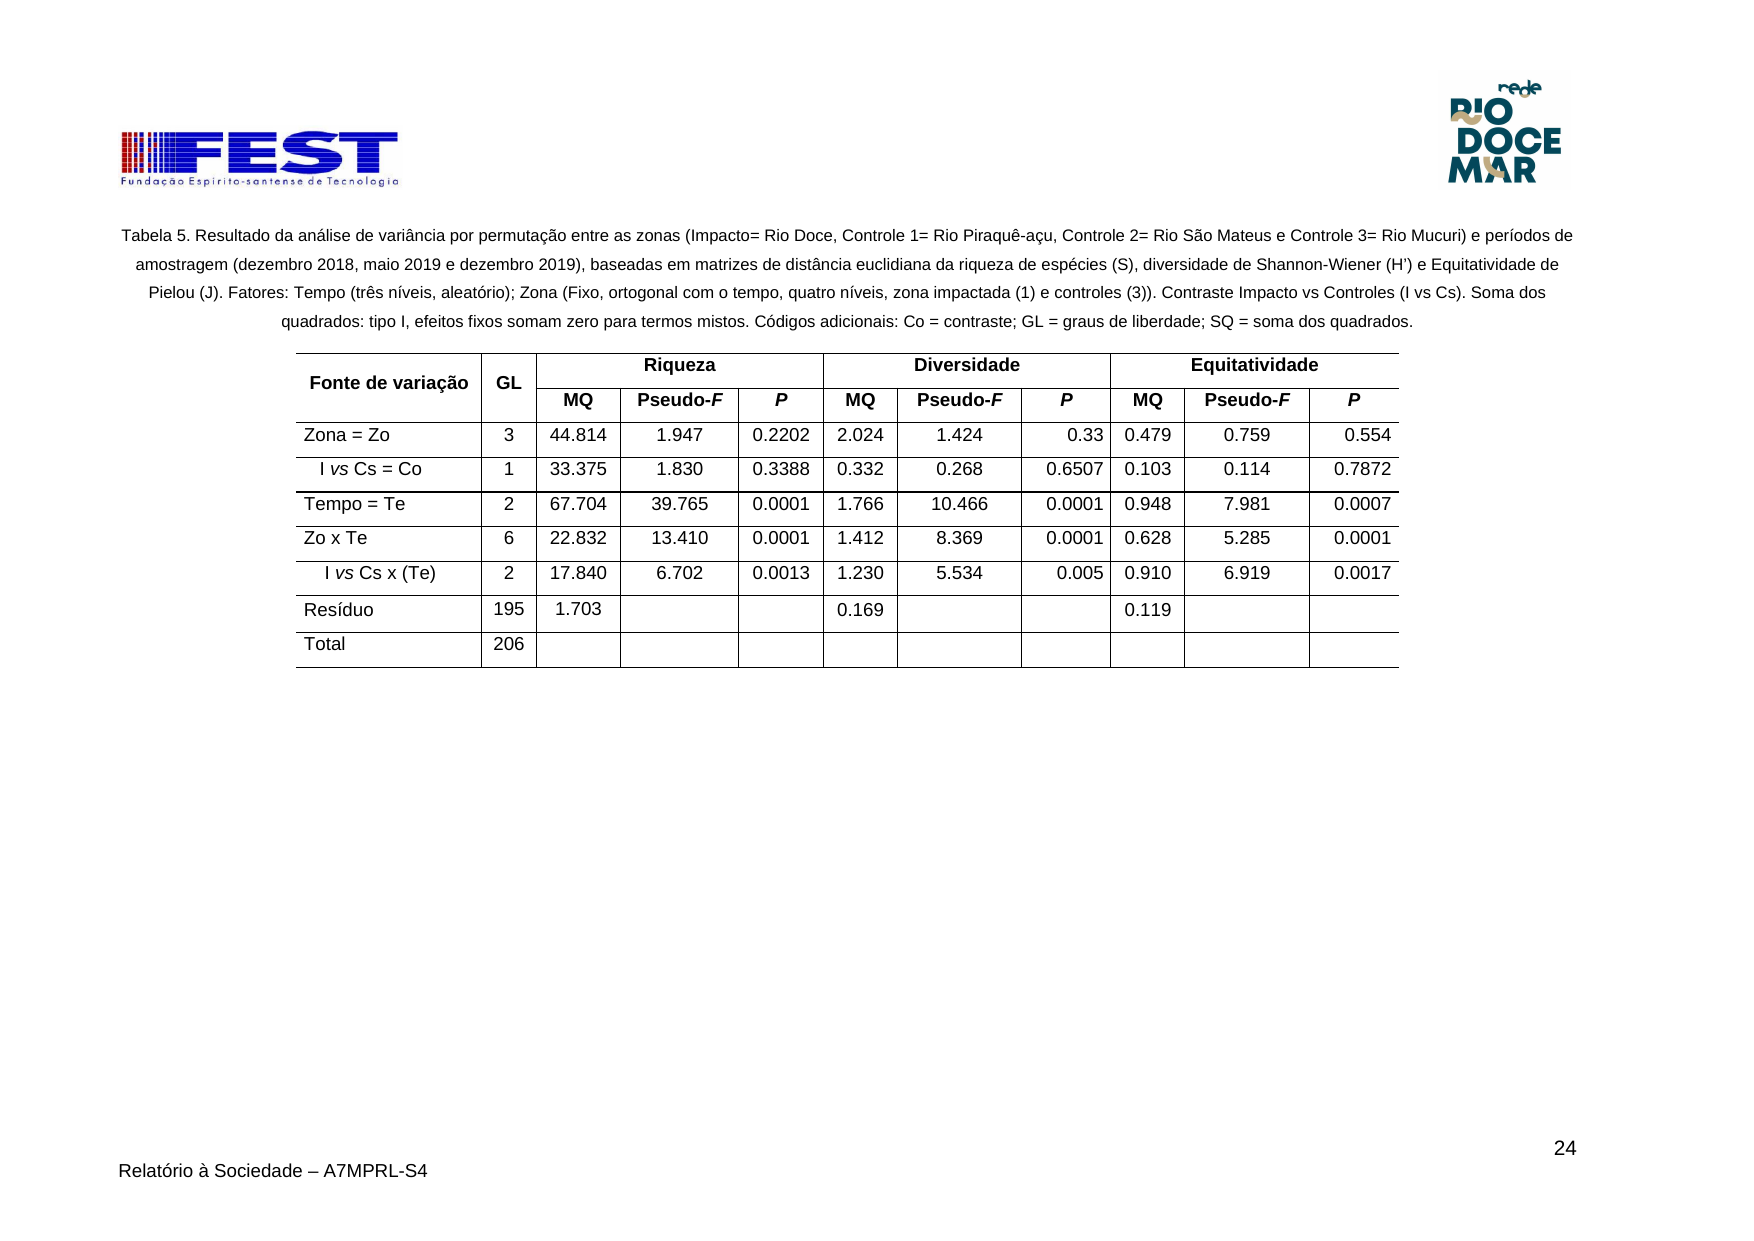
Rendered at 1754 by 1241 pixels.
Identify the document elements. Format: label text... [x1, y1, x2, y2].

table_cell 0.910 [1111, 562, 1184, 595]
table_cell 1.703 [537, 596, 620, 632]
table_cell 1.766 [824, 493, 897, 526]
table_cell P [739, 389, 823, 422]
table_cell [824, 633, 897, 667]
table_cell [898, 596, 1021, 632]
table_cell 0.479 [1111, 423, 1184, 457]
table_cell Pseudo-F [1185, 389, 1309, 422]
table_cell 0.628 [1111, 527, 1184, 561]
table_cell 5.534 [898, 562, 1021, 595]
table_cell 0.0001 [1310, 527, 1398, 561]
table_cell Total [296, 633, 481, 667]
table_cell 0.0001 [739, 527, 823, 561]
table_cell 0.2202 [739, 423, 823, 457]
table_cell [739, 596, 823, 632]
table_cell 0.332 [824, 458, 897, 491]
table_cell 195 [482, 596, 536, 632]
table_cell 67.704 [537, 493, 620, 526]
table_cell 0.103 [1111, 458, 1184, 491]
table_cell [1310, 596, 1398, 632]
table_cell 6.919 [1185, 562, 1309, 595]
table_cell I vs Cs x (Te) [296, 562, 481, 595]
table_cell 0.948 [1111, 493, 1184, 526]
table_header Fonte de variação [296, 354, 481, 422]
table_cell 7.981 [1185, 493, 1309, 526]
table_cell 6.702 [621, 562, 738, 595]
table_cell 3 [482, 423, 536, 457]
table_cell 0.7872 [1310, 458, 1398, 491]
table_cell 8.369 [898, 527, 1021, 561]
table_cell 2 [482, 493, 536, 526]
table_cell [1310, 633, 1398, 667]
table_cell 2.024 [824, 423, 897, 457]
table_cell Zona = Zo [296, 423, 481, 457]
table_cell 1.947 [621, 423, 738, 457]
table_cell [537, 633, 620, 667]
table_cell 0.0001 [1022, 527, 1110, 561]
table_cell Resíduo [296, 596, 481, 632]
table_cell 1.830 [621, 458, 738, 491]
table_cell [1185, 633, 1309, 667]
table_cell Pseudo-F [621, 389, 738, 422]
table_cell [1022, 633, 1110, 667]
table_cell 0.114 [1185, 458, 1309, 491]
table_cell 22.832 [537, 527, 620, 561]
table_cell 13.410 [621, 527, 738, 561]
table_cell 33.375 [537, 458, 620, 491]
table_header Equitatividade [1111, 354, 1398, 388]
picture [118, 125, 403, 190]
table_cell 0.3388 [739, 458, 823, 491]
text Tabela 5. Resultado da análise de variância por permutação entre as zonas (Impacto= Rio Doce, Controle 1= Rio Piraquê-açu, Controle 2= Rio São Mateus e Controle 3= Rio Mucuri) e períodos de amostragem (dezembro 2018, maio 2019 e dezembro 2019), baseadas em matrizes de distância euclidiana da riqueza de espécies (S), diversidade de Shannon-Wiener (H’) e Equitatividade de Pielou (J). Fatores: Tempo (três níveis, aleatório); Zona (Fixo, ortogonal com o tempo, quatro níveis, zona impactada (1) e controles (3)). Contraste Impacto vs Controles (I vs Cs). Soma dos quadrados: tipo I, efeitos fixos somam zero para termos mistos. Códigos adicionais: Co = contraste; GL = graus de liberdade; SQ = soma dos quadrados. [118, 226, 1577, 331]
table_cell MQ [537, 389, 620, 422]
table_header Riqueza [537, 354, 823, 388]
table_cell 0.0001 [1022, 493, 1110, 526]
table_cell 0.169 [824, 596, 897, 632]
table_cell 0.0007 [1310, 493, 1398, 526]
table_cell [1022, 596, 1110, 632]
table_cell 1 [482, 458, 536, 491]
table_cell 1.412 [824, 527, 897, 561]
table_cell [621, 633, 738, 667]
table_cell 5.285 [1185, 527, 1309, 561]
table_cell I vs Cs = Co [296, 458, 481, 491]
table_cell [621, 596, 738, 632]
table_cell 0.6507 [1022, 458, 1110, 491]
table_cell 0.0013 [739, 562, 823, 595]
table_cell P [1310, 389, 1398, 422]
table_cell 0.005 [1022, 562, 1110, 595]
table_cell 1.424 [898, 423, 1021, 457]
table_cell P [1022, 389, 1110, 422]
table_cell 0.0017 [1310, 562, 1398, 595]
table_cell 17.840 [537, 562, 620, 595]
table_cell [898, 633, 1021, 667]
table_cell 0.0001 [739, 493, 823, 526]
picture [1437, 70, 1572, 190]
table_cell Tempo = Te [296, 493, 481, 526]
table_cell 2 [482, 562, 536, 595]
table_cell 0.119 [1111, 596, 1184, 632]
table_cell 0.759 [1185, 423, 1309, 457]
table_header Diversidade [824, 354, 1110, 388]
table_cell MQ [1111, 389, 1184, 422]
table_cell 6 [482, 527, 536, 561]
table_cell Zo x Te [296, 527, 481, 561]
table_cell 0.554 [1310, 423, 1398, 457]
table_cell Pseudo-F [898, 389, 1021, 422]
table_cell 0.268 [898, 458, 1021, 491]
table_cell 44.814 [537, 423, 620, 457]
table_cell 1.230 [824, 562, 897, 595]
table_header GL [482, 354, 536, 422]
table_cell [739, 633, 823, 667]
table_cell [1111, 633, 1184, 667]
table_cell [1185, 596, 1309, 632]
table_cell 10.466 [898, 493, 1021, 526]
table_cell 0.33 [1022, 423, 1110, 457]
table_cell 39.765 [621, 493, 738, 526]
table_cell MQ [824, 389, 897, 422]
table_cell 206 [482, 633, 536, 667]
